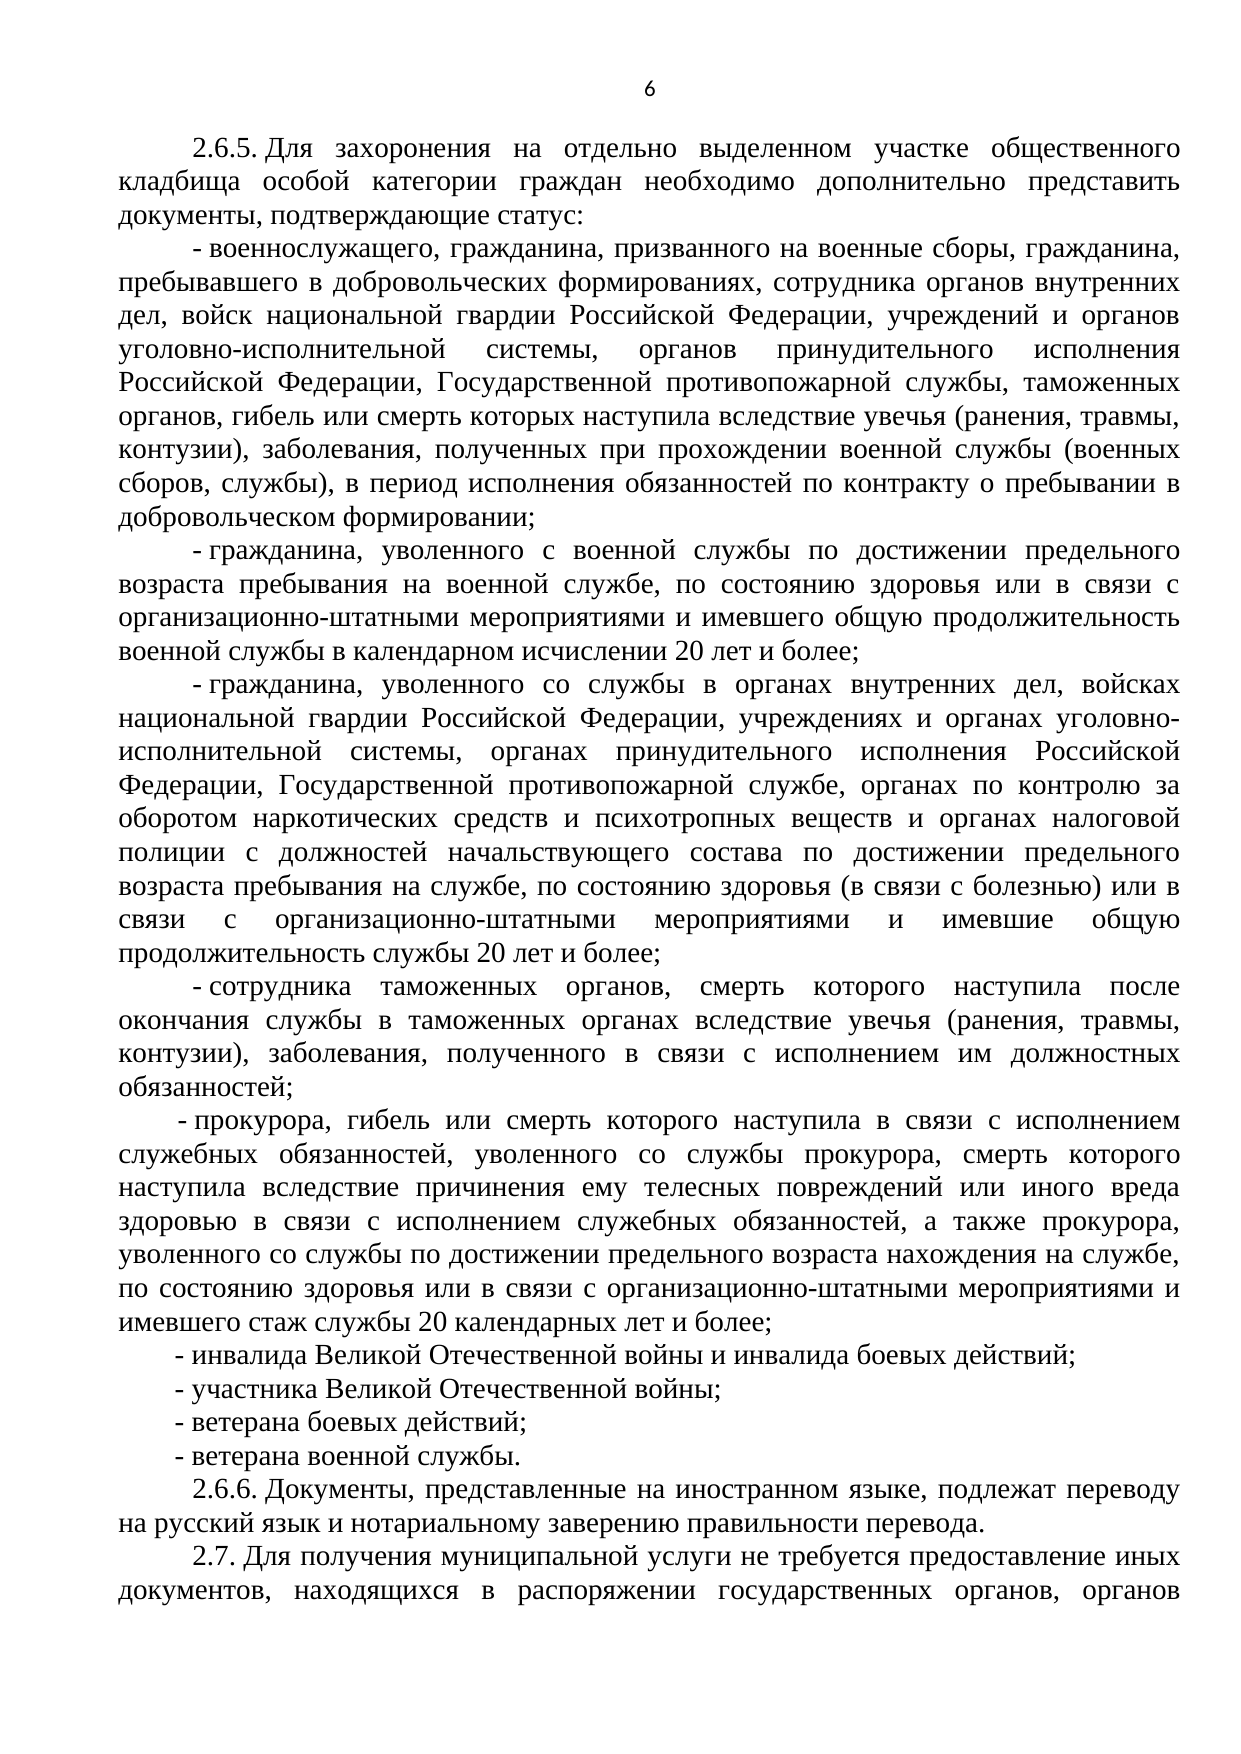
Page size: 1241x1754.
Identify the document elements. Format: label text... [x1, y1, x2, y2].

text 2.6.6. Документы, представленные на иностранном языке, подлежат переводу на русский язык и нотариальному заверению правильности перевода. [118, 1471, 1181, 1538]
text - гражданина, уволенного со службы в органах внутренних дел, войсках национальной гвардии Российской Федерации, учреждениях и органах уголовно-исполнительной системы, органах принудительного исполнения Российской Федерации, Государственной противопожарной службе, органах по контролю за оборотом наркотических средств и психотропных веществ и органах налоговой полиции с должностей начальствующего состава по достижении предельного возраста пребывания на службе, по состоянию здоровья (в связи с болезнью) или в связи с организационно-штатными мероприятиями и имевшие общую продолжительность службы 20 лет и более; [118, 666, 1181, 968]
text - ветерана боевых действий; [118, 1404, 1181, 1438]
text - инвалида Великой Отечественной войны и инвалида боевых действий; [118, 1337, 1181, 1371]
text - сотрудника таможенных органов, смерть которого наступила после окончания службы в таможенных органах вследствие увечья (ранения, травмы, контузии), заболевания, полученного в связи с исполнением им должностных обязанностей; [118, 968, 1181, 1102]
text 2.6.5. Для захоронения на отдельно выделенном участке общественного кладбища особой категории граждан необходимо дополнительно представить документы, подтверждающие статус: [118, 130, 1181, 230]
text - военнослужащего, гражданина, призванного на военные сборы, гражданина, пребывавшего в добровольческих формированиях, сотрудника органов внутренних дел, войск национальной гвардии Российской Федерации, учреждений и органов уголовно-исполнительной системы, органов принудительного исполнения Российской Федерации, Государственной противопожарной службы, таможенных органов, гибель или смерть которых наступила вследствие увечья (ранения, травмы, контузии), заболевания, полученных при прохождении военной службы (военных сборов, службы), в период исполнения обязанностей по контракту о пребывании в добровольческом формировании; [118, 230, 1181, 532]
text - участника Великой Отечественной войны; [118, 1371, 1181, 1404]
text - ветерана военной службы. [118, 1438, 1181, 1471]
text - гражданина, уволенного с военной службы по достижении предельного возраста пребывания на военной службе, по состоянию здоровья или в связи с организационно-штатными мероприятиями и имевшего общую продолжительность военной службы в календарном исчислении 20 лет и более; [118, 532, 1181, 666]
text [118, 1538, 1181, 1606]
text - прокурора, гибель или смерть которого наступила в связи с исполнением служебных обязанностей, уволенного со службы прокурора, смерть которого наступила вследствие причинения ему телесных повреждений или иного вреда здоровью в связи с исполнением служебных обязанностей, а также прокурора, уволенного со службы по достижении предельного возраста нахождения на службе, по состоянию здоровья или в связи с организационно-штатными мероприятиями и имевшего стаж службы 20 календарных лет и более; [118, 1102, 1181, 1337]
